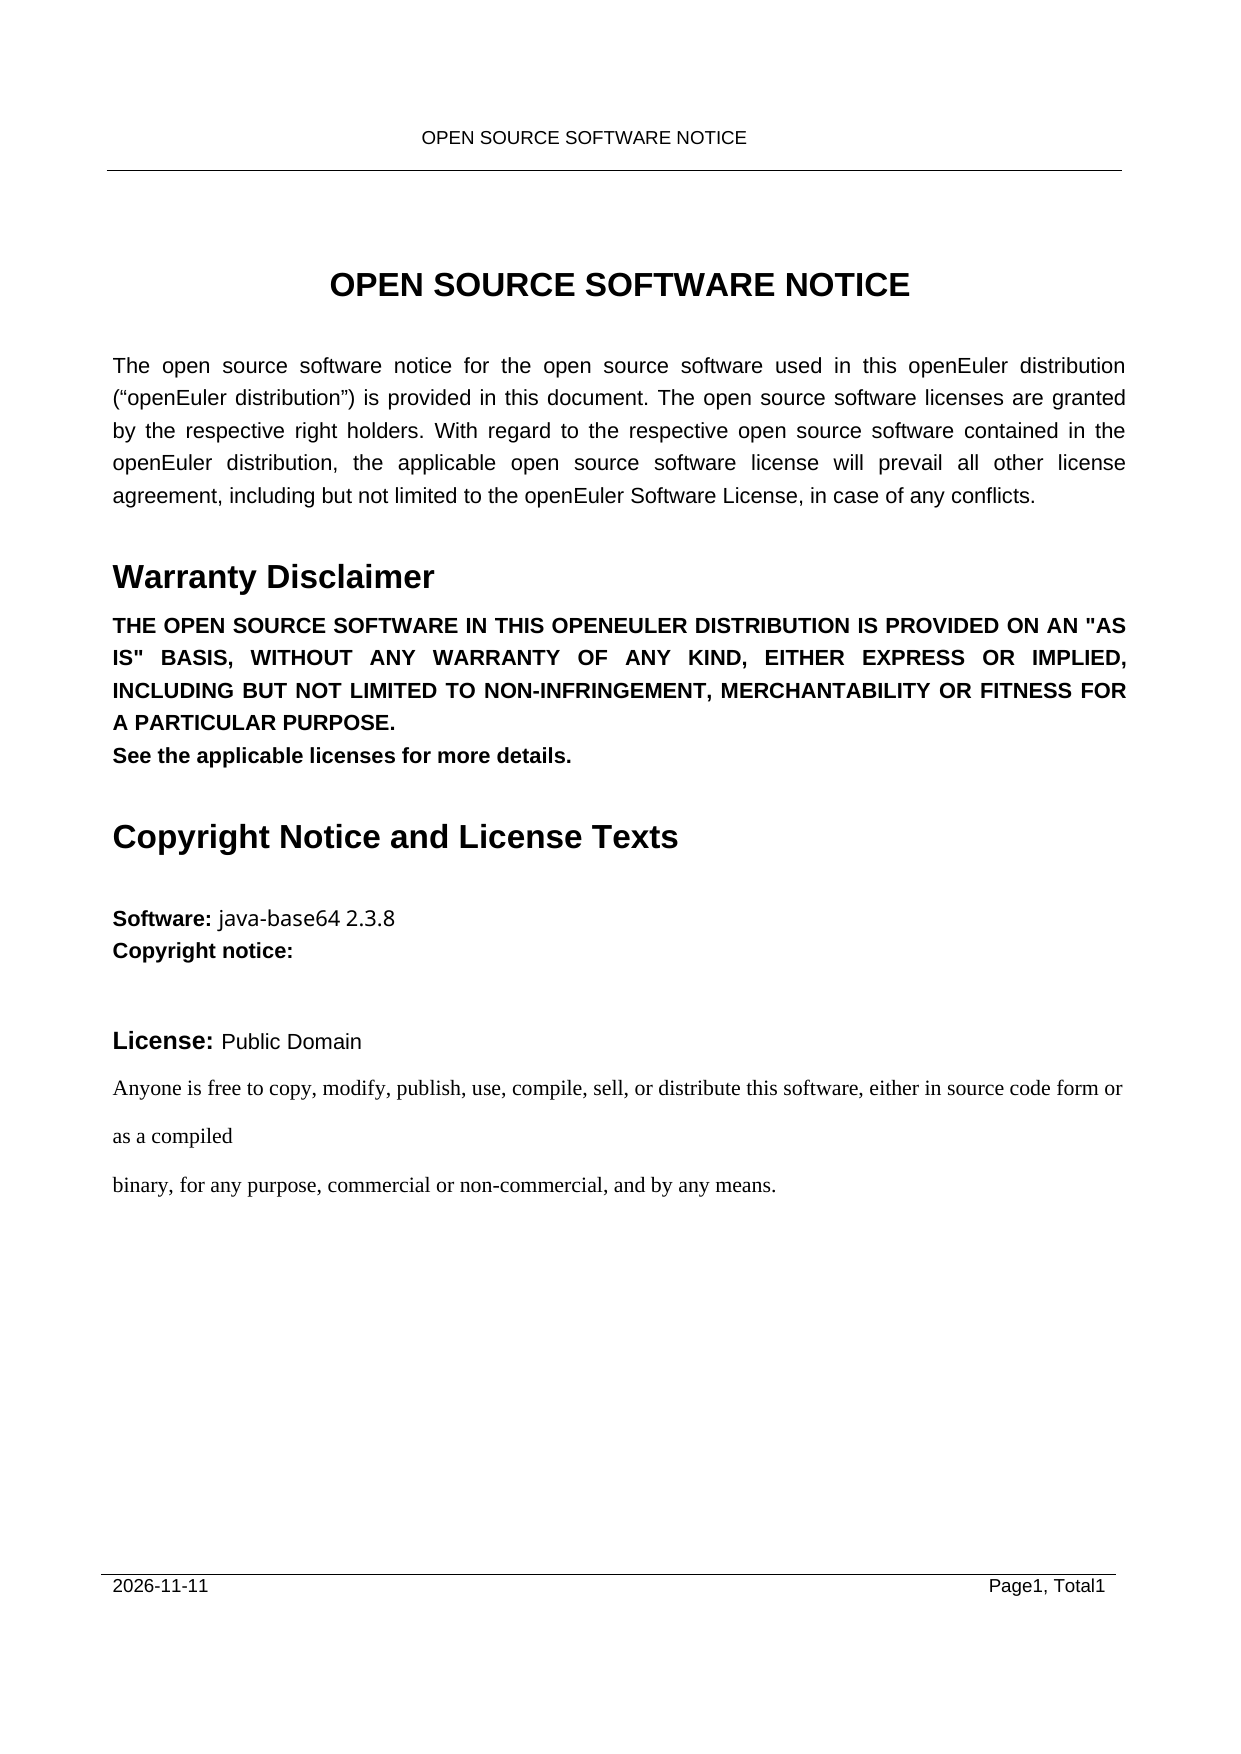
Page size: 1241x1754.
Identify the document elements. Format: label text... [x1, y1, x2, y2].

text Copyright notice: [112, 934, 1128, 966]
text Warranty Disclaimer [112, 544, 1128, 609]
text Copyright Notice and License Texts [112, 804, 1128, 869]
text Software: java-base64 2.3.8 [112, 901, 1128, 934]
text OPEN SOURCE SOFTWARE NOTICE [112, 251, 1128, 316]
text License: Public Domain [112, 1024, 1128, 1057]
text Anyone is free to copy, modify, publish, use, compile, sell, or distribute this software, either in source code form or as a compiled binary, for any purpose, commercial or non-commercial, and by any means. [112, 1071, 1128, 1201]
text THE OPEN SOURCE SOFTWARE IN THIS OPENEULER DISTRIBUTION IS PROVIDED ON AN "AS IS" BASIS, WITHOUT ANY WARRANTY OF ANY KIND, EITHER EXPRESS OR IMPLIED, INCLUDING BUT NOT LIMITED TO NON-INFRINGEMENT, MERCHANTABILITY OR FITNESS FOR A PARTICULAR PURPOSE. See the applicable licenses for more details. [112, 609, 1128, 771]
text The open source software notice for the open source software used in this openEuler distribution (“openEuler distribution”) is provided in this document. The open source software licenses are granted by the respective right holders. With regard to the respective open source software contained in the openEuler distribution, the applicable open source software license will prevail all other license agreement, including but not limited to the openEuler Software License, in case of any conflicts. [112, 349, 1128, 511]
